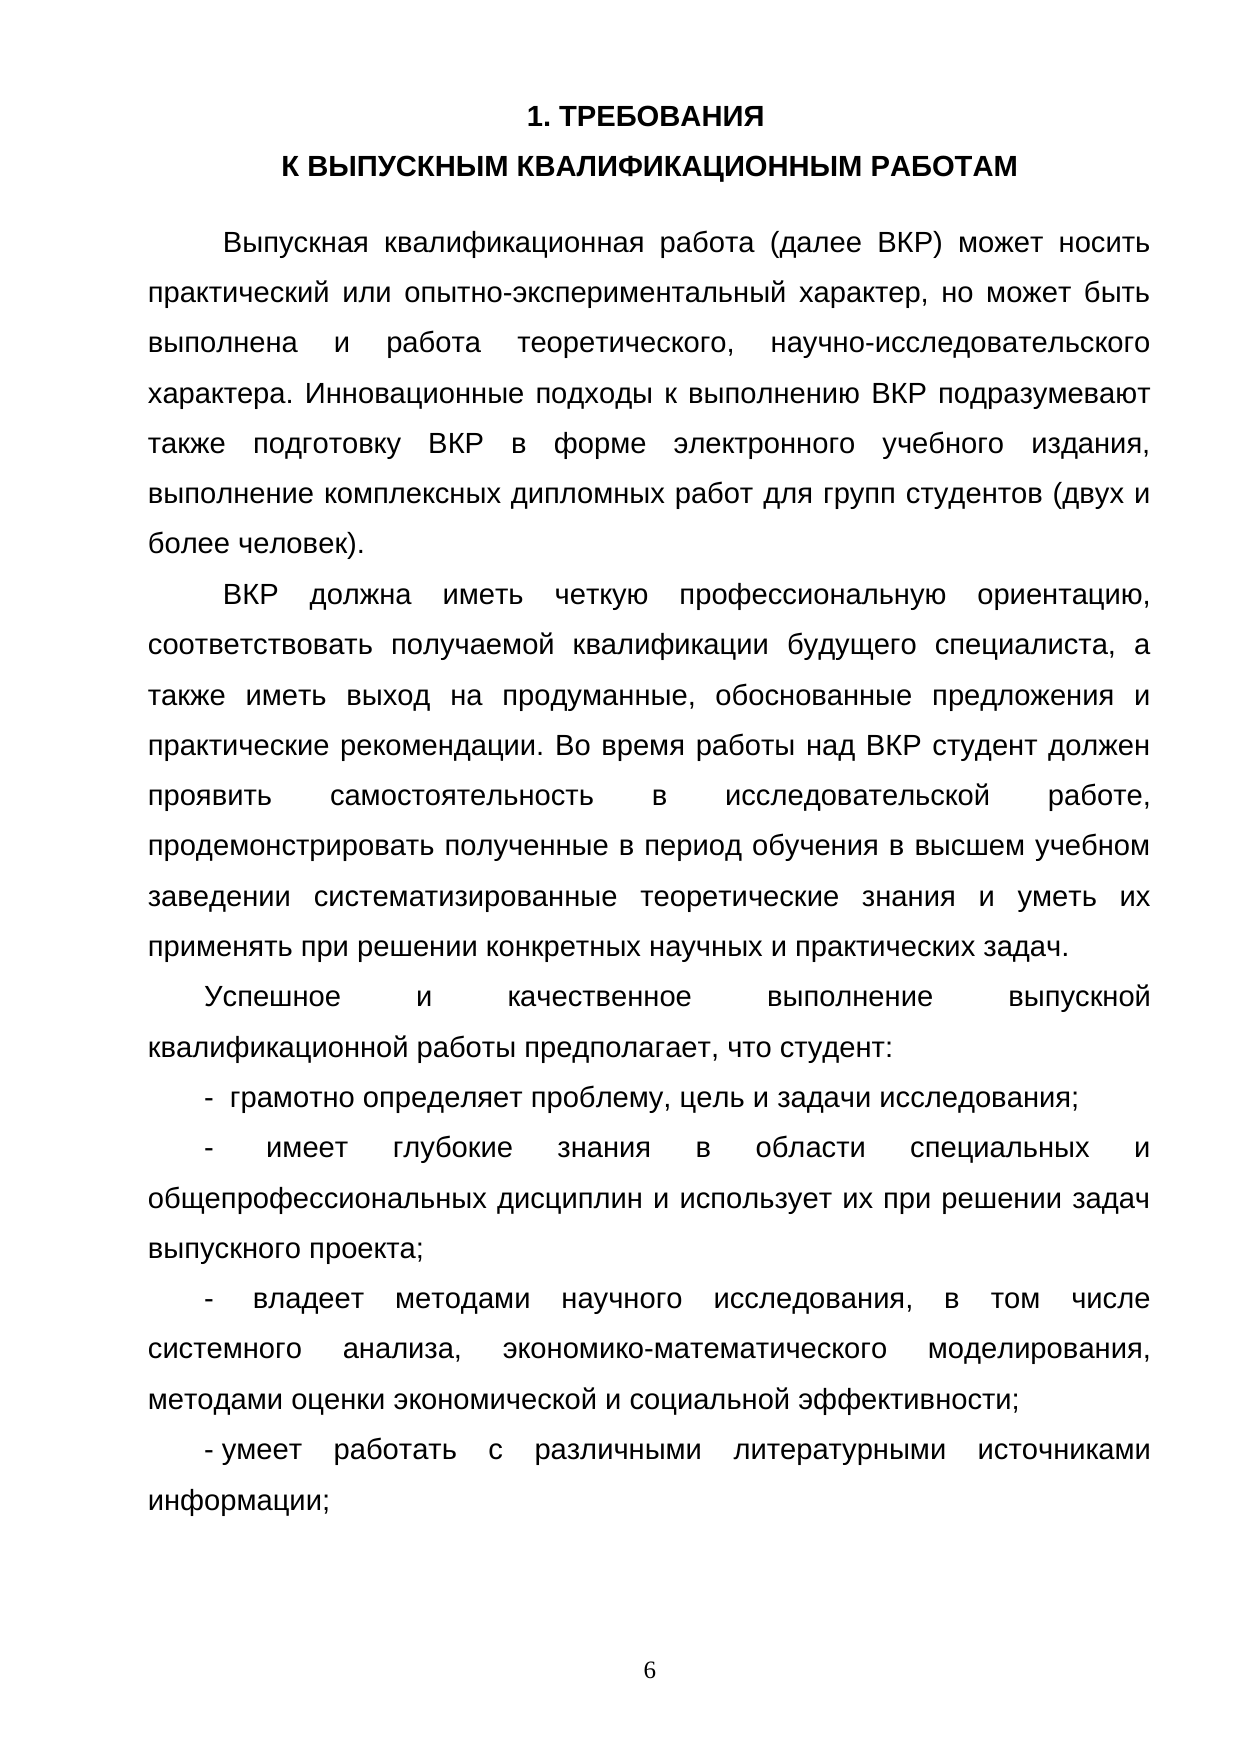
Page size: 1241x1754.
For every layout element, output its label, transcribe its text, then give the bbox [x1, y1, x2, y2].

list владеет методами научного исследования, в том числе системного анализа, экономико-математического моделирования, методами оценки экономической и социальной эффективности; [148, 1281, 1152, 1415]
list умеет работать с различными литературными источниками информации; [148, 1432, 1152, 1516]
text Выпускная квалификационная работа (далее ВКР) может носить практический или опытно-экспериментальный характер, но может быть выполнена и работа теоретического, научно-исследовательского характера. Инновационные подходы к выполнению ВКР подразумевают также подготовку ВКР в форме электронного учебного издания, выполнение комплексных дипломных работ для групп студентов (двух и более человек). [148, 225, 1152, 560]
text Успешное и качественное выполнение выпускной квалификационной работы предполагает, что студент: [148, 979, 1152, 1063]
subtitle 1. ТРЕБОВАНИЯ К ВЫПУСКНЫМ КВАЛИФИКАЦИОННЫМ РАБОТАМ [148, 99, 1152, 183]
list грамотно определяет проблему, цель и задачи исследования; [148, 1080, 1152, 1113]
list имеет глубокие знания в области специальных и общепрофессиональных дисциплин и использует их при решении задач выпускного проекта; [148, 1130, 1152, 1264]
text ВКР должна иметь четкую профессиональную ориентацию, соответствовать получаемой квалификации будущего специалиста, а также иметь выход на продуманные, обоснованные предложения и практические рекомендации. Во время работы над ВКР студент должен проявить самостоятельность в исследовательской работе, продемонстрировать полученные в период обучения в высшем учебном заведении систематизированные теоретические знания и уметь их применять при решении конкретных научных и практических задач. [148, 577, 1152, 963]
